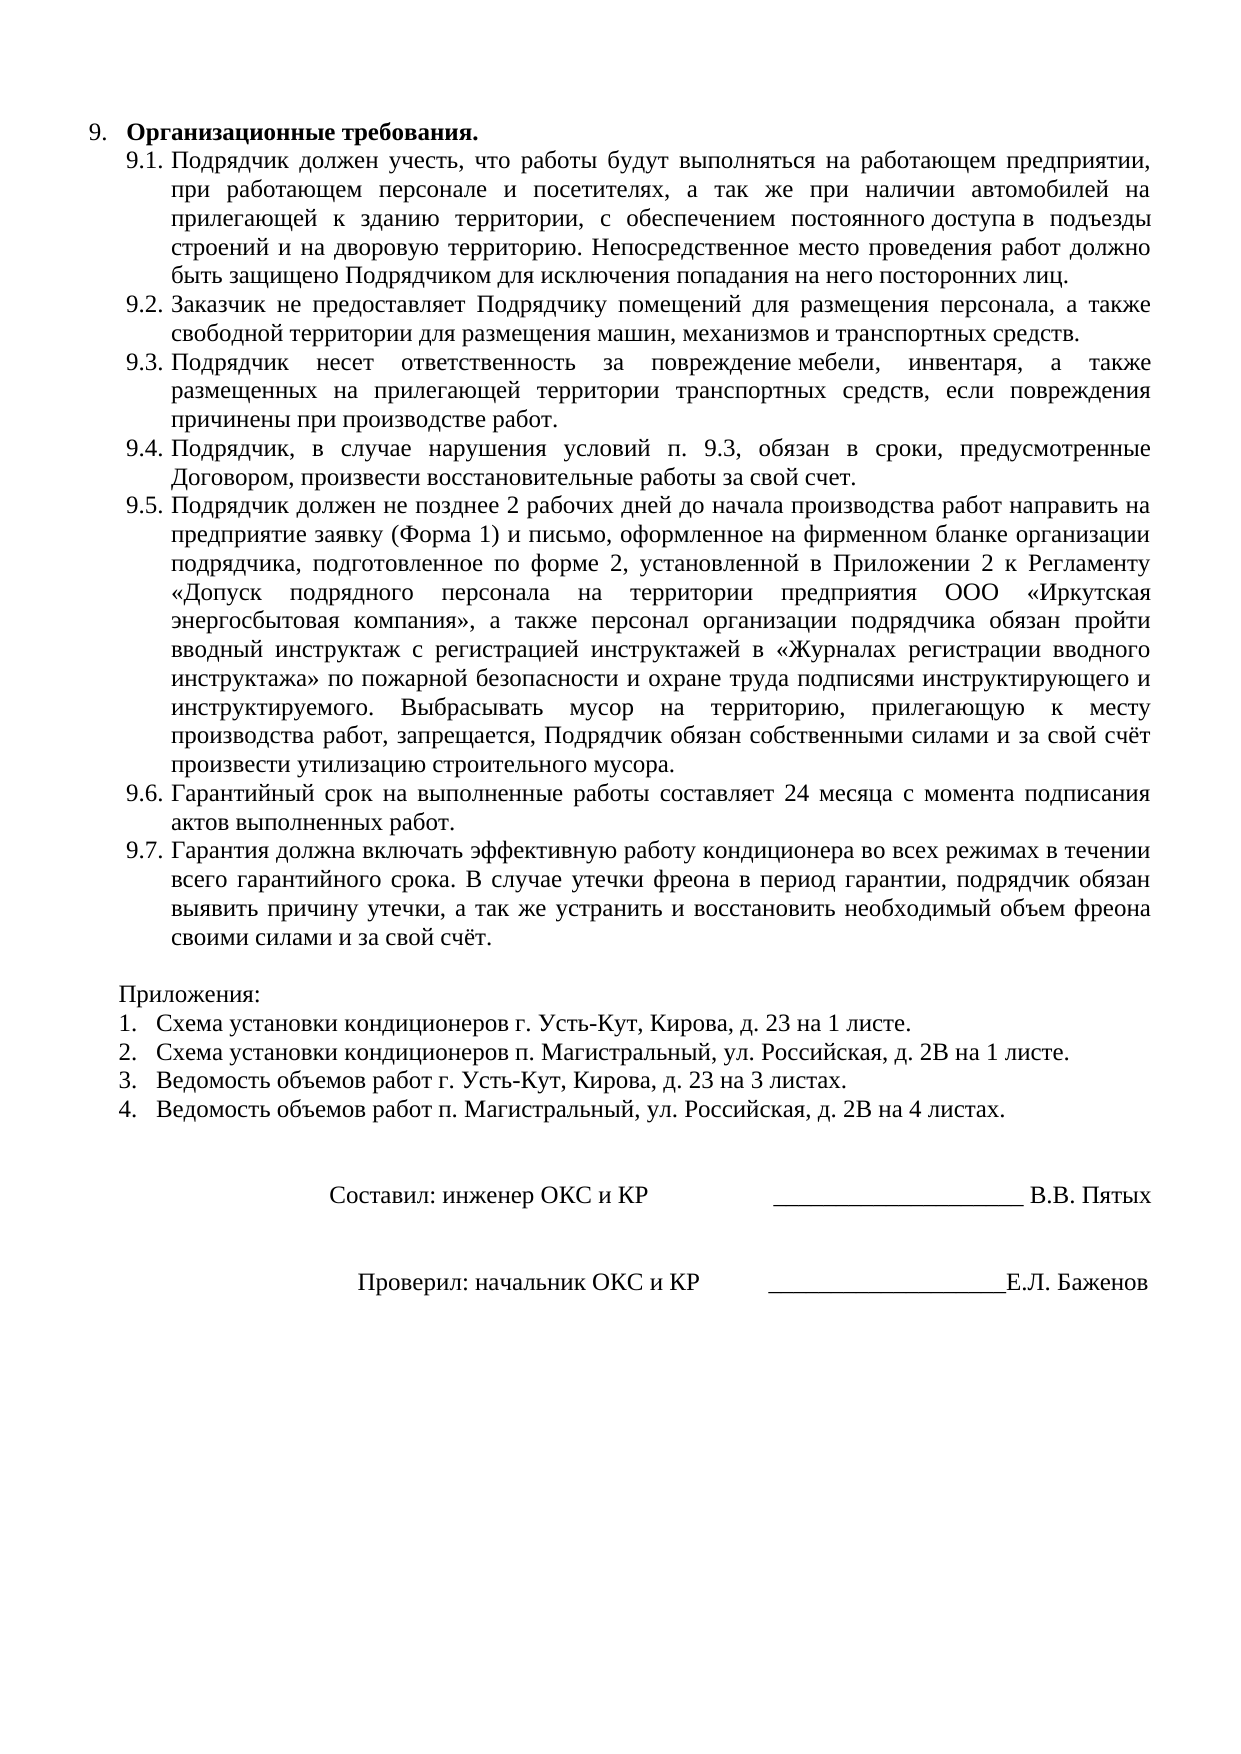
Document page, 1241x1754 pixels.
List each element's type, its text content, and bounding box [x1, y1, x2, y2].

list Ведомость объемов работ г. Усть-Кут, Кирова, д. 23 на 3 листах. [118, 1065, 1152, 1094]
list Гарантийный срок на выполненные работы составляет 24 месяца с момента подписания актов выполненных работ. [126, 778, 1152, 835]
list Подрядчик должен учесть, что работы будут выполняться на работающем предприятии, при работающем персонале и посетителях, а так же при наличии автомобилей на прилегающей к зданию территории, с обеспечением постоянного доступа в подъезды строений и на дворовую территорию. Непосредственное место проведения работ должно быть защищено Подрядчиком для исключения попадания на него посторонних лиц. [126, 145, 1152, 289]
text Приложения: [118, 979, 1152, 1008]
text Составил: инженер ОКС и КР ____________________ В.В. Пятых [89, 1180, 1152, 1209]
list Схема установки кондиционеров п. Магистральный, ул. Российская, д. 2В на 1 листе. [118, 1037, 1152, 1065]
list Гарантия должна включать эффективную работу кондиционера во всех режимах в течении всего гарантийного срока. В случае утечки фреона в период гарантии, подрядчик обязан выявить причину утечки, а так же устранить и восстановить необходимый объем фреона своими силами и за свой счёт. [126, 835, 1152, 950]
list Организационные требования. [89, 117, 1152, 145]
list Подрядчик, в случае нарушения условий п. 9.3, обязан в сроки, предусмотренные Договором, произвести восстановительные работы за свой счет. [126, 433, 1152, 490]
list Подрядчик несет ответственность за повреждение мебели, инвентаря, а также размещенных на прилегающей территории транспортных средств, если повреждения причинены при производстве работ. [126, 347, 1152, 433]
list Схема установки кондиционеров г. Усть-Кут, Кирова, д. 23 на 1 листе. [118, 1008, 1152, 1037]
list Подрядчик должен не позднее 2 рабочих дней до начала производства работ направить на предприятие заявку (Форма 1) и письмо, оформленное на фирменном бланке организации подрядчика, подготовленное по форме 2, установленной в Приложении 2 к Регламенту «Допуск подрядного персонала на территории предприятия ООО «Иркутская энергосбытовая компания», а также персонал организации подрядчика обязан пройти вводный инструктаж с регистрацией инструктажей в «Журналах регистрации вводного инструктажа» по пожарной безопасности и охране труда подписями инструктирующего и инструктируемого. Выбрасывать мусор на территорию, прилегающую к месту производства работ, запрещается, Подрядчик обязан собственными силами и за свой счёт произвести утилизацию строительного мусора. [126, 490, 1152, 778]
text Проверил: начальник ОКС и КР ___________________Е.Л. Баженов [89, 1267, 1152, 1295]
list Ведомость объемов работ п. Магистральный, ул. Российская, д. 2В на 4 листах. [118, 1094, 1152, 1123]
list Заказчик не предоставляет Подрядчику помещений для размещения персонала, а также свободной территории для размещения машин, механизмов и транспортных средств. [126, 289, 1152, 347]
